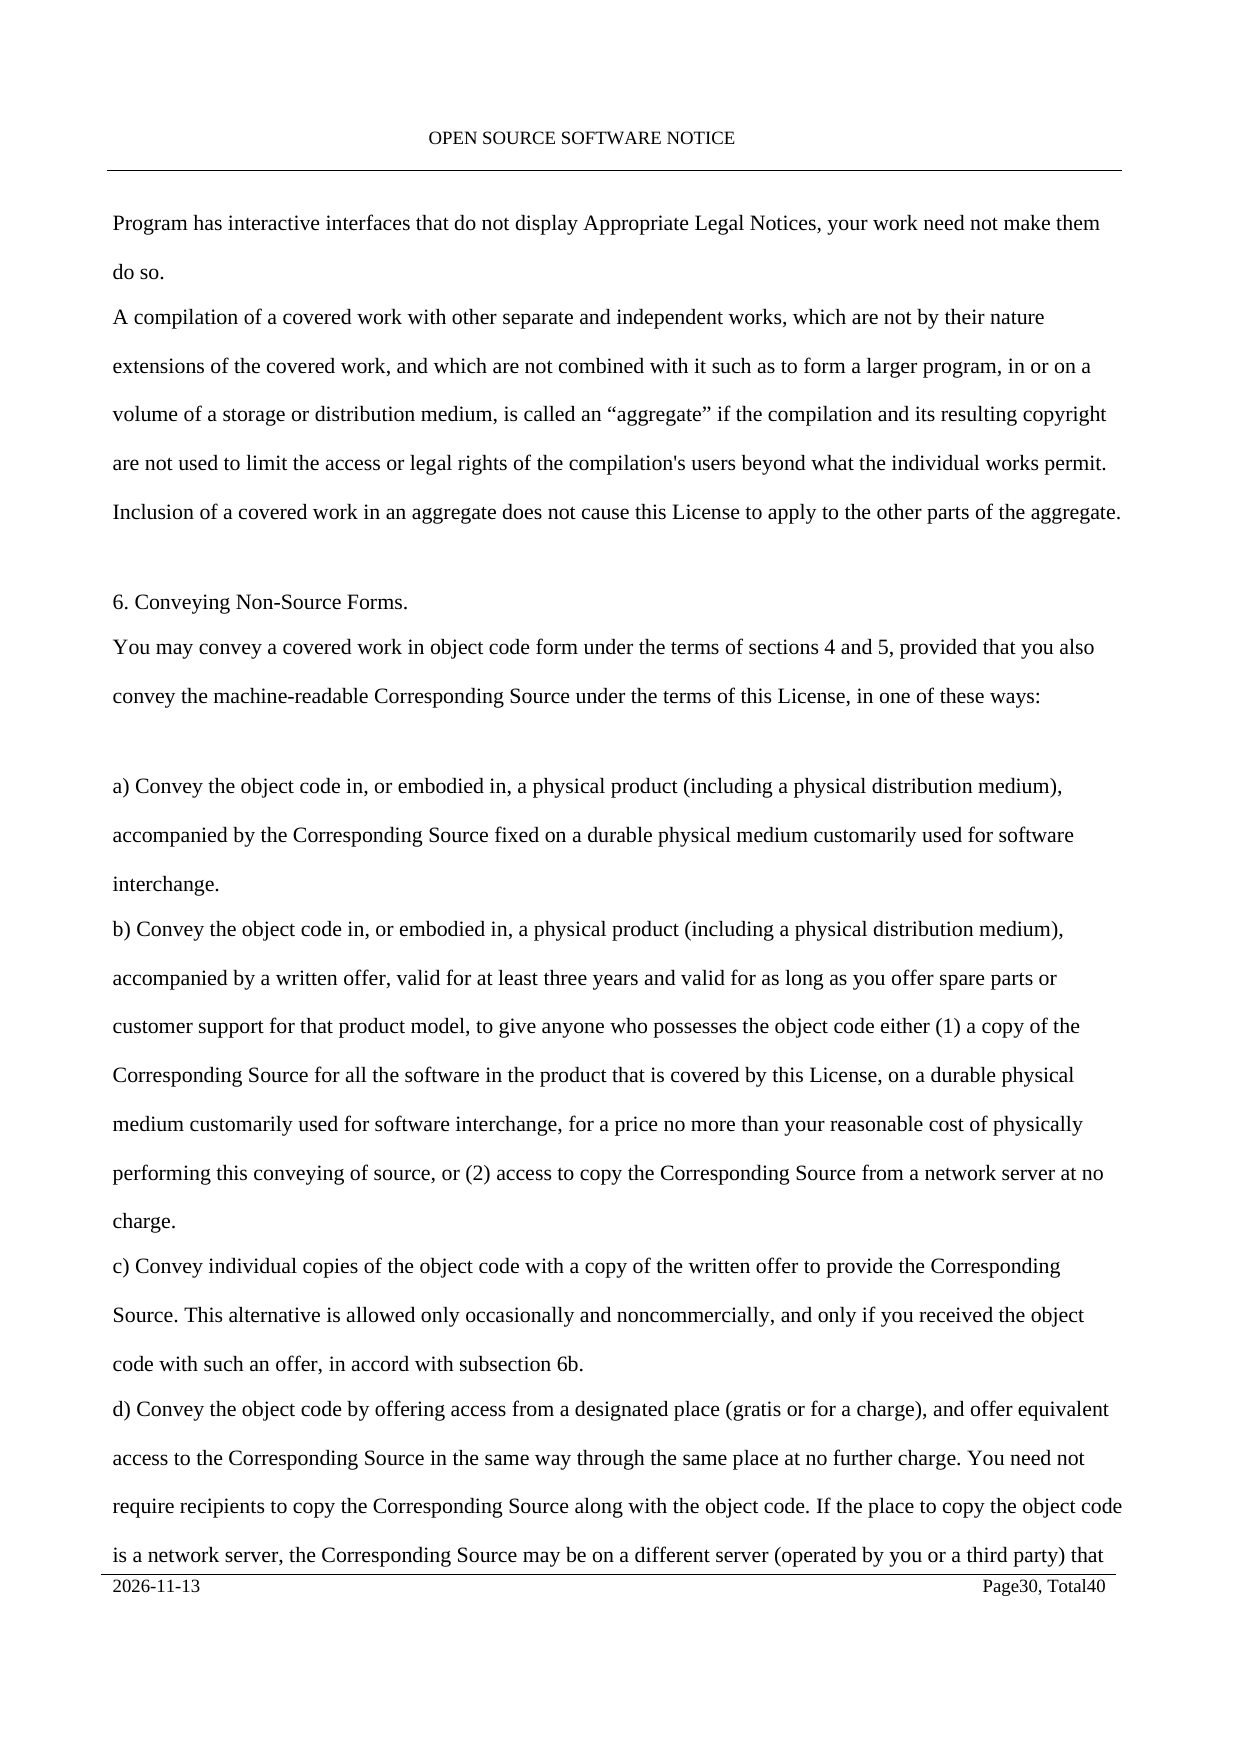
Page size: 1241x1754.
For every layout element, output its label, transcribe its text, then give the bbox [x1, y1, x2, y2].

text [112, 206, 1128, 288]
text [112, 1392, 1128, 1571]
text You may convey a covered work in object code form under the terms of sections 4 and 5, provided that you also convey the machine-readable Corresponding Source under the terms of this License, in one of these ways: [112, 631, 1128, 712]
text c) Convey individual copies of the object code with a copy of the written offer to provide the Corresponding Source. This alternative is allowed only occasionally and noncommercially, and only if you received the object code with such an offer, in accord with subsection 6b. [112, 1250, 1128, 1380]
text 6. Conveying Non-Source Forms. [112, 585, 1128, 618]
text A compilation of a covered work with other separate and independent works, which are not by their nature extensions of the covered work, and which are not combined with it such as to form a larger program, in or on a volume of a storage or distribution medium, is called an “aggregate” if the compilation and its resulting copyright are not used to limit the access or legal rights of the compilation's users beyond what the individual works permit. Inclusion of a covered work in an aggregate does not cause this License to apply to the other parts of the aggregate. [112, 300, 1128, 528]
text b) Convey the object code in, or embodied in, a physical product (including a physical distribution medium), accompanied by a written offer, valid for at least three years and valid for as long as you offer spare parts or customer support for that product model, to give anyone who possesses the object code either (1) a copy of the Corresponding Source for all the software in the product that is covered by this License, on a durable physical medium customarily used for software interchange, for a price no more than your reasonable cost of physically performing this conveying of source, or (2) access to copy the Corresponding Source from a network server at no charge. [112, 912, 1128, 1237]
text a) Convey the object code in, or embodied in, a physical product (including a physical distribution medium), accompanied by the Corresponding Source fixed on a durable physical medium customarily used for software interchange. [112, 769, 1128, 899]
